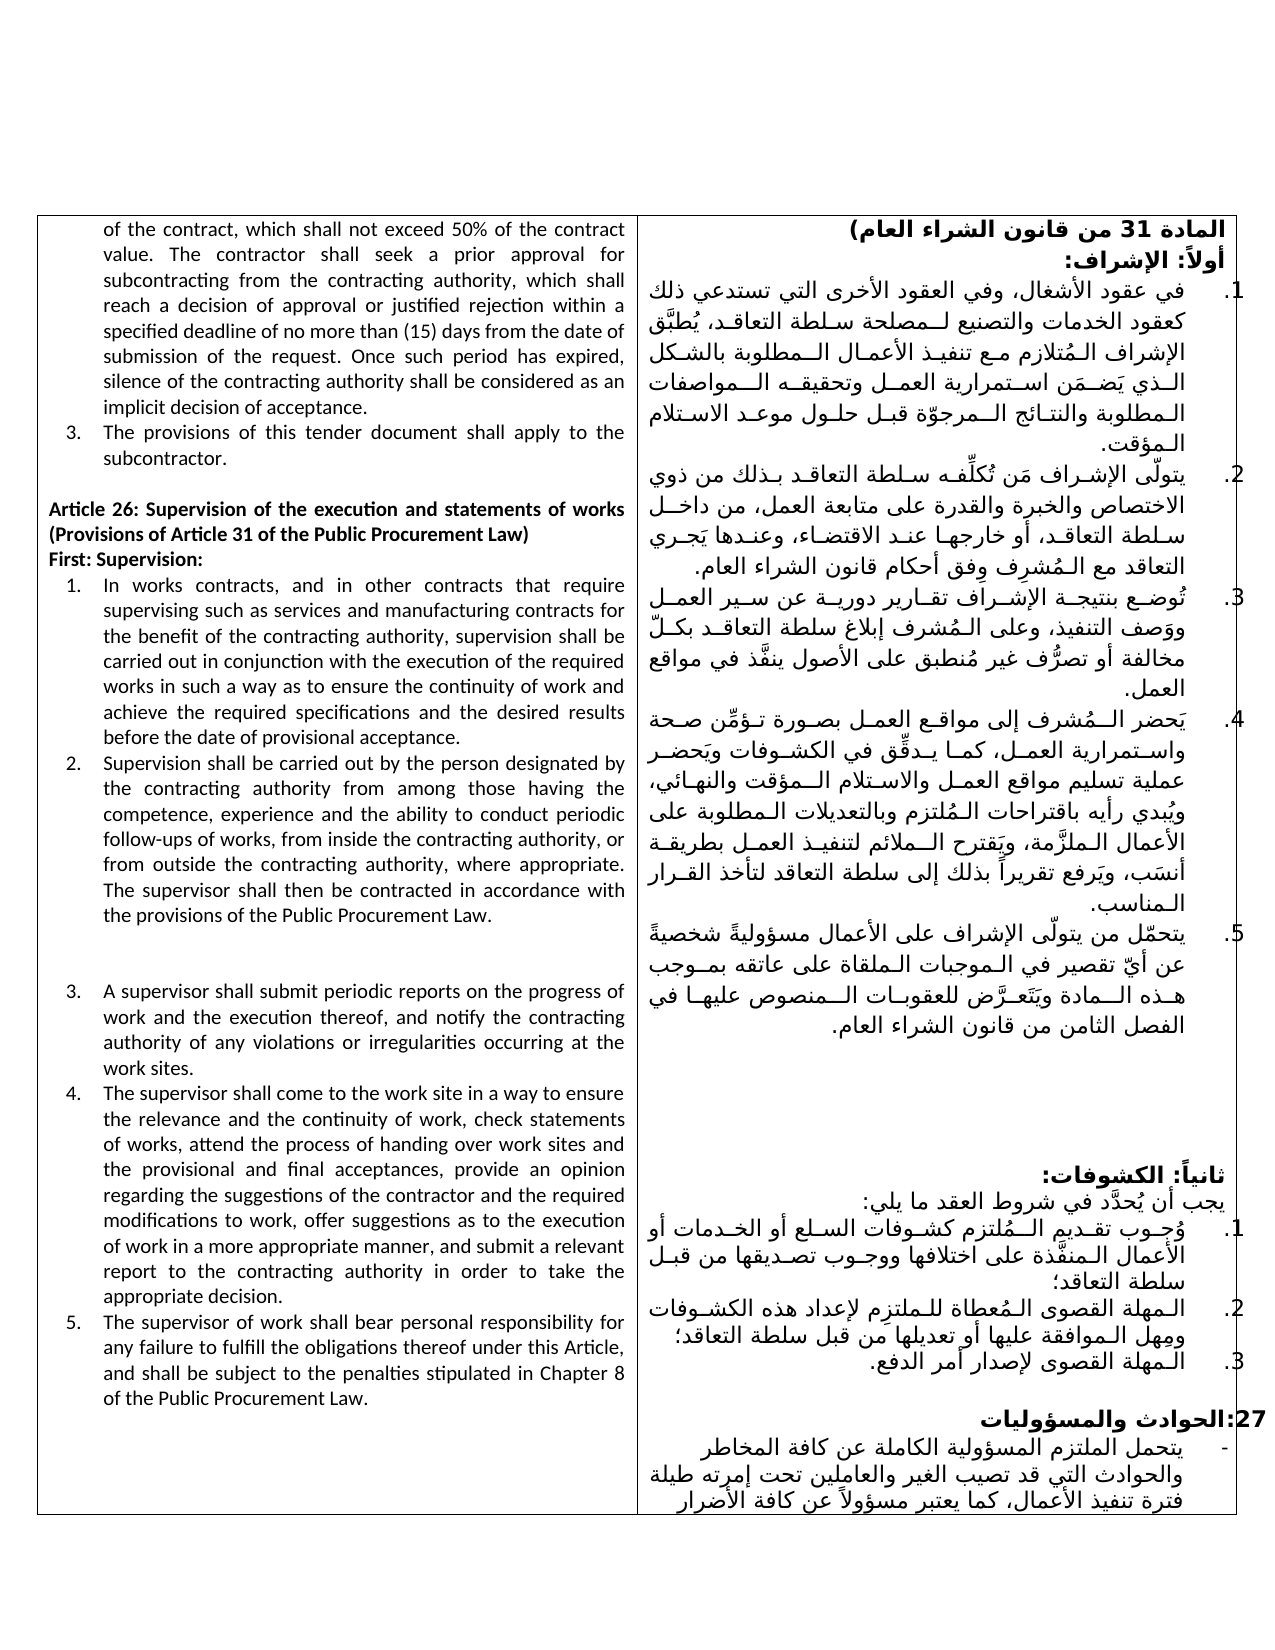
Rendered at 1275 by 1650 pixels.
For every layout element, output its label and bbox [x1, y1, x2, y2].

table_cell [38, 216, 637, 1514]
table_cell [638, 216, 1236, 1514]
